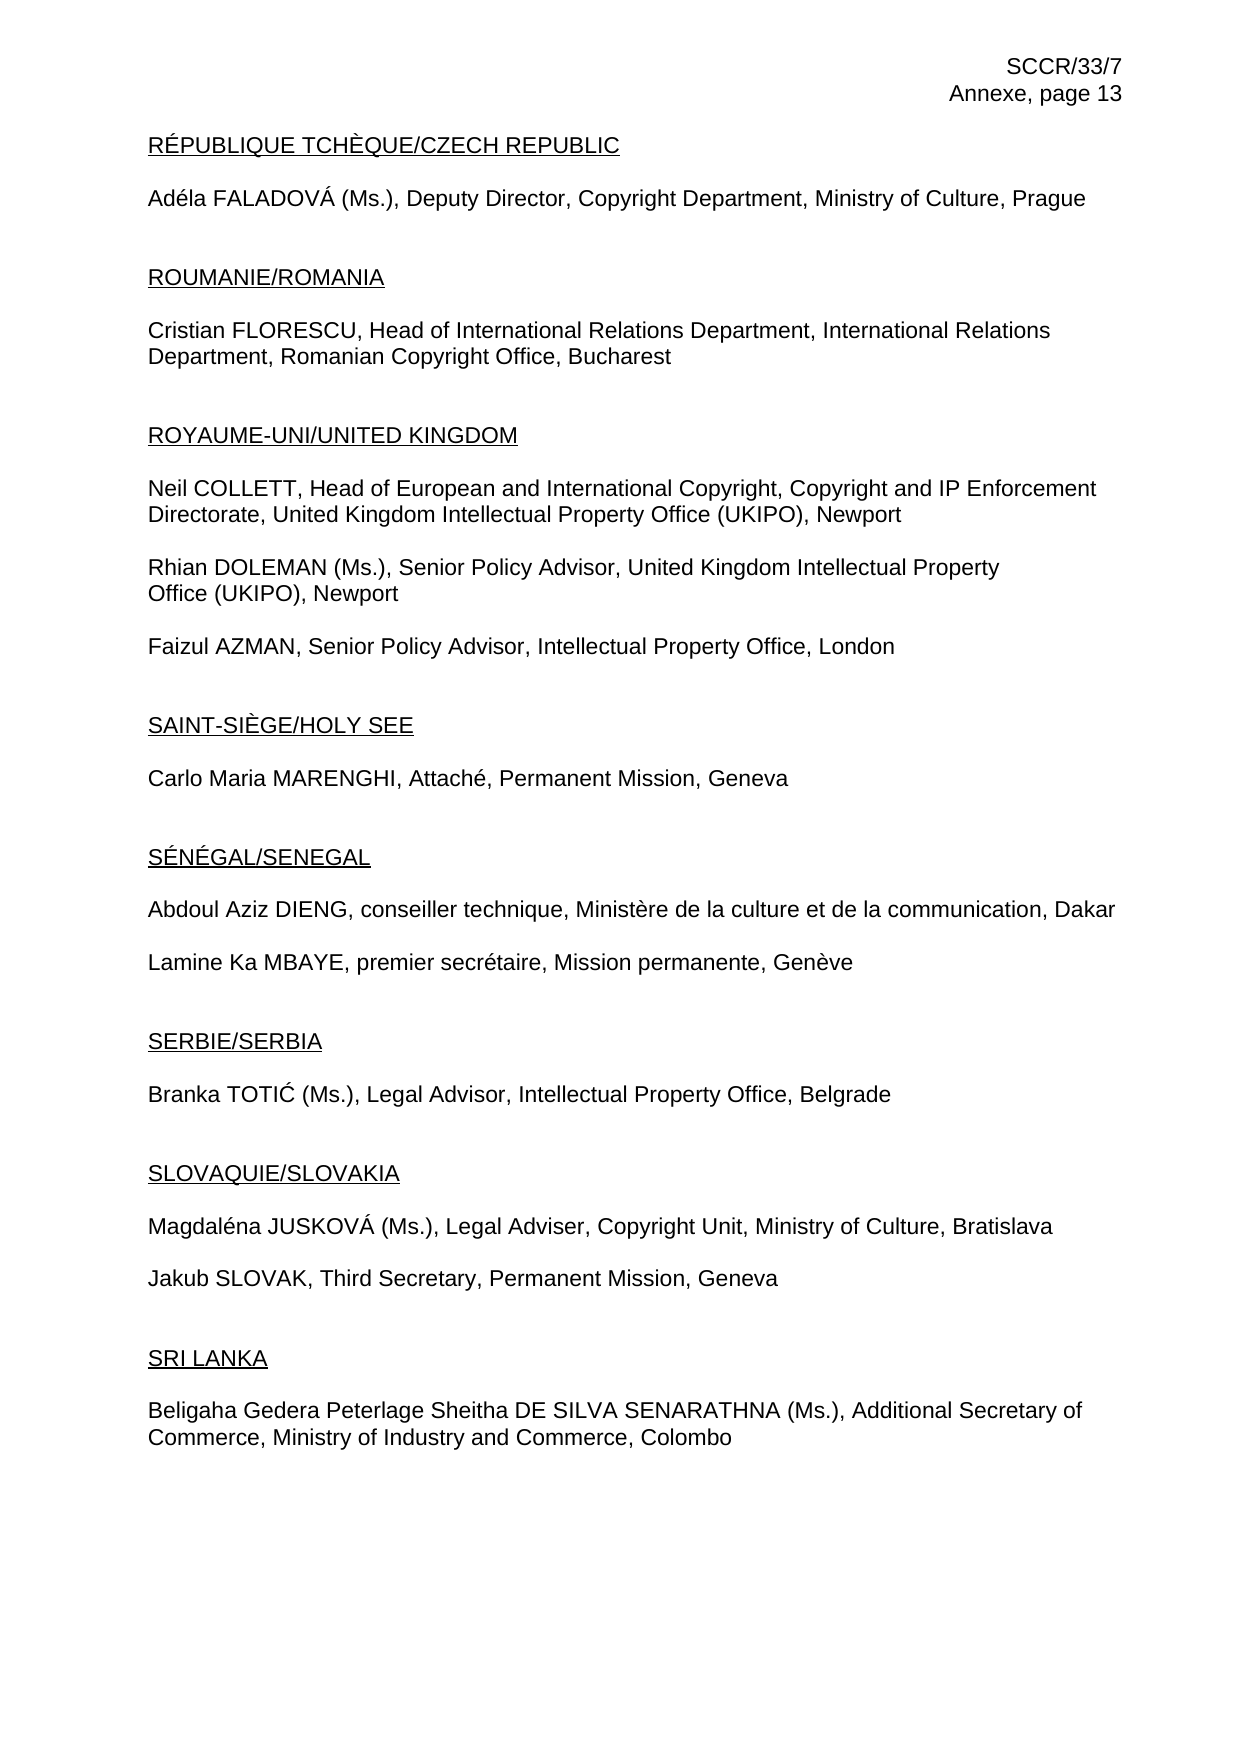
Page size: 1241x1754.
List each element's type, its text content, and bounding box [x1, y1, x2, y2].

text ROUMANIE/ROMANIA [148, 264, 1122, 290]
text Carlo Maria MARENGHI, Attaché, Permanent Mission, Geneva [148, 765, 1122, 791]
text SÉNÉGAL/SENEGAL [148, 844, 1122, 870]
text Faizul AZMAN, Senior Policy Advisor, Intellectual Property Office, London [148, 633, 1122, 659]
text Jakub SLOVAK, Third Secretary, Permanent Mission, Geneva [148, 1265, 1122, 1292]
text SAINT-SIÈGE/HOLY SEE [148, 712, 1122, 738]
text Rhian DOLEMAN (Ms.), Senior Policy Advisor, United Kingdom Intellectual Property [148, 554, 1122, 580]
text Office (UKIPO), Newport [148, 580, 1122, 607]
text Branka TOTIĆ (Ms.), Legal Advisor, Intellectual Property Office, Belgrade [148, 1081, 1122, 1107]
text Adéla FALADOVÁ (Ms.), Deputy Director, Copyright Department, Ministry of Culture, Prague [148, 185, 1122, 211]
text Beligaha Gedera Peterlage Sheitha DE SILVA SENARATHNA (Ms.), Additional Secretary of Commerce, Ministry of Industry and Commerce, Colombo [148, 1397, 1122, 1450]
text Abdoul Aziz DIENG, conseiller technique, Ministère de la culture et de la communication, Dakar [148, 896, 1122, 923]
text SLOVAQUIE/SLOVAKIA [148, 1160, 1122, 1186]
text Magdaléna JUSKOVÁ (Ms.), Legal Adviser, Copyright Unit, Ministry of Culture, Bratislava [148, 1213, 1122, 1239]
text RÉPUBLIQUE TCHÈQUE/CZECH REPUBLIC [148, 132, 1122, 158]
text Cristian FLORESCU, Head of International Relations Department, International Relations Department, Romanian Copyright Office, Bucharest [148, 317, 1122, 369]
text Neil COLLETT, Head of European and International Copyright, Copyright and IP Enforcement Directorate, United Kingdom Intellectual Property Office (UKIPO), Newport [148, 475, 1122, 527]
text SERBIE/SERBIA [148, 1028, 1122, 1054]
text ROYAUME-UNI/UNITED KINGDOM [148, 422, 1122, 448]
text SRI LANKA [148, 1344, 1122, 1371]
text Lamine Ka MBAYE, premier secrétaire, Mission permanente, Genève [148, 949, 1122, 976]
